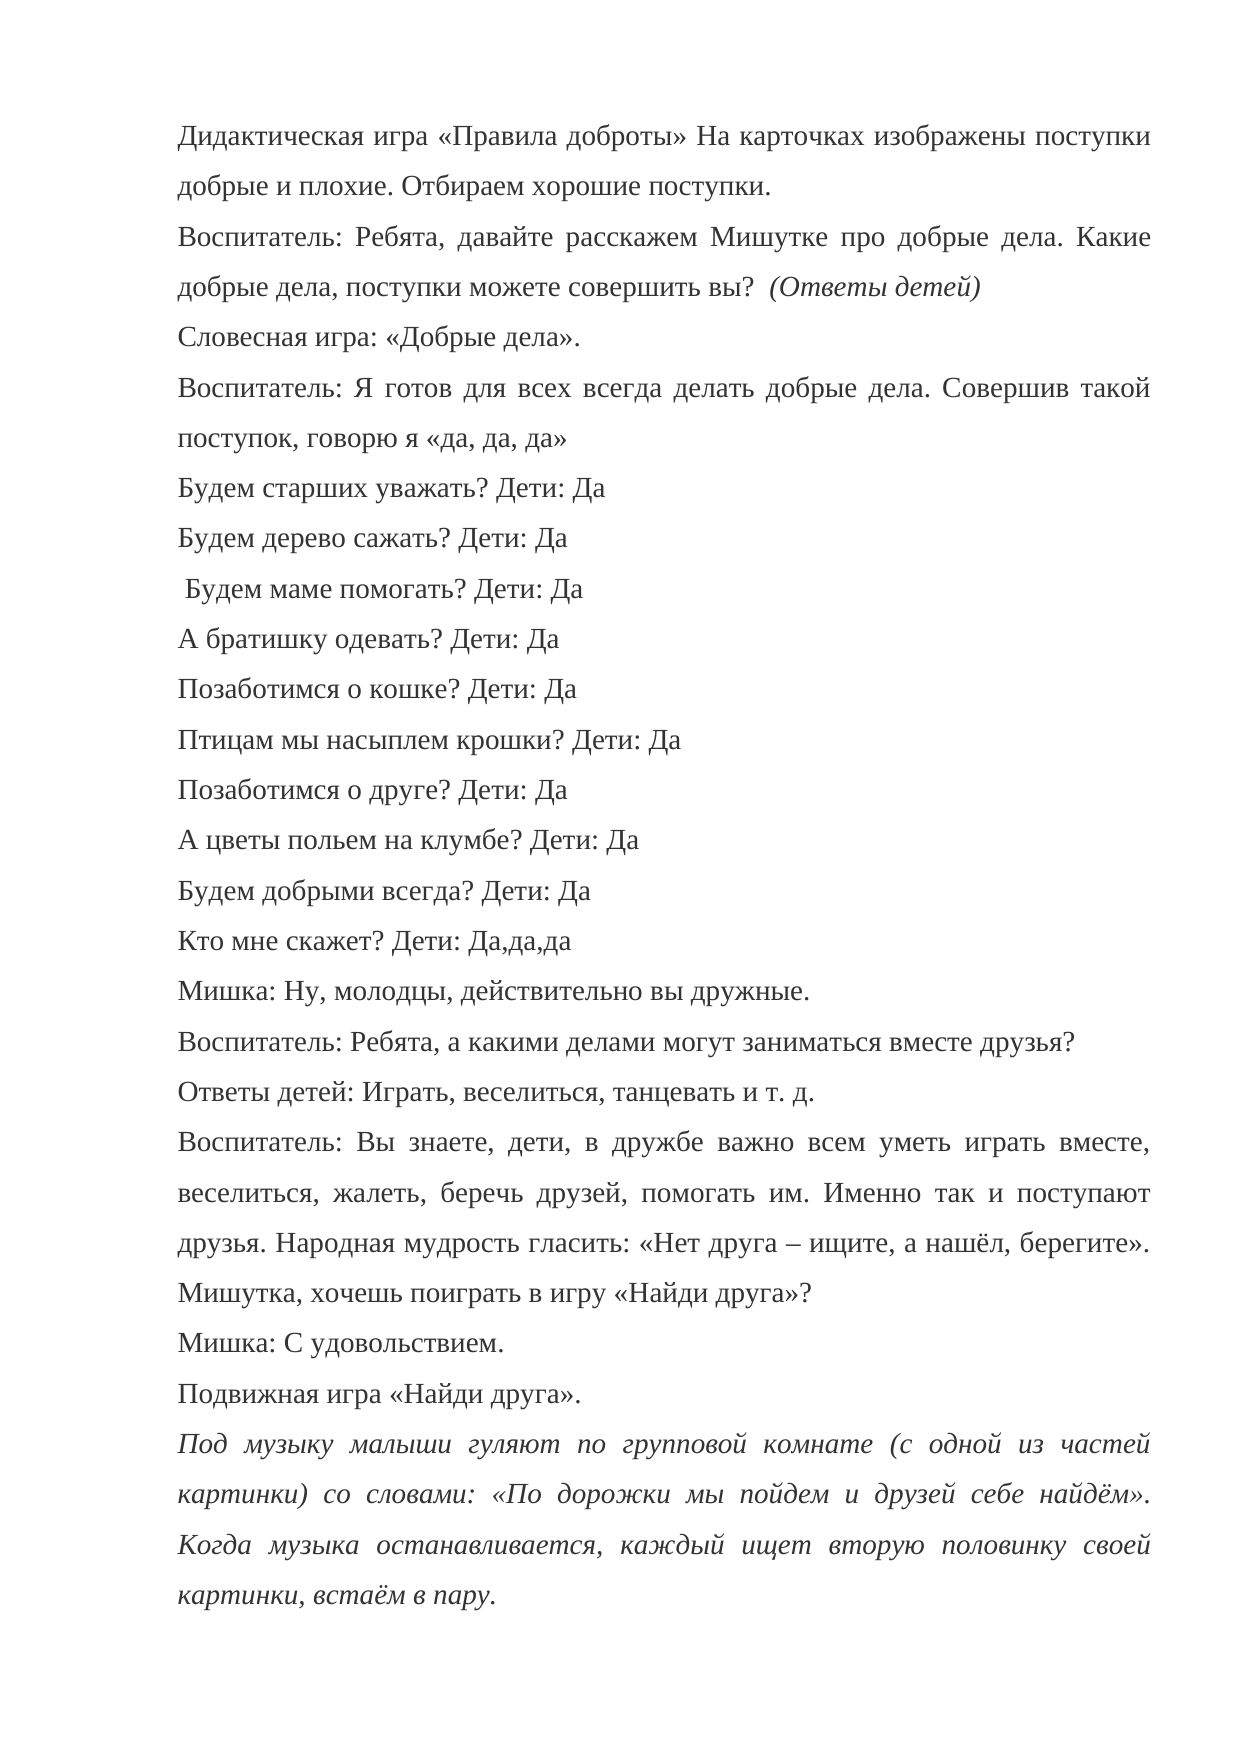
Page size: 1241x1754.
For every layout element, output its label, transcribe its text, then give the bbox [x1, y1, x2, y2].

text Под музыку малыши гуляют по групповой комнате (с одной из частей картинки) со словами: «По дорожки мы пойдем и друзей себе найдём». Когда музыка останавливается, каждый ищет вторую половинку своей картинки, встаём в пару. [177, 1426, 1152, 1611]
text Мишка: С удовольствием. [177, 1326, 1152, 1359]
text Будем старших уважать? Дети: Да [177, 470, 1152, 504]
text Воспитатель: Я готов для всех всегда делать добрые дела. Совершив такой поступок, говорю я «да, да, да» [177, 370, 1152, 453]
text Воспитатель: Ребята, а какими делами могут заниматься вместе друзья? [177, 1024, 1152, 1057]
text Словесная игра: «Добрые дела». [177, 319, 1152, 353]
text Воспитатель: Вы знаете, дети, в дружбе важно всем уметь играть вместе, веселиться, жалеть, беречь друзей, помогать им. Именно так и поступают друзья. Народная мудрость гласить: «Нет друга – ищите, а нашёл, берегите». Мишутка, хочешь поиграть в игру «Найди друга»? [177, 1124, 1152, 1309]
text Позаботимся о кошке? Дети: Да [177, 672, 1152, 705]
text Кто мне скажет? Дети: Да,да,да [177, 923, 1152, 957]
text Будем дерево сажать? Дети: Да [177, 521, 1152, 554]
text Мишка: Ну, молодцы, действительно вы дружные. [177, 973, 1152, 1007]
text Ответы детей: Играть, веселиться, танцевать и т. д. [177, 1074, 1152, 1108]
text А цветы польем на клумбе? Дети: Да [177, 822, 1152, 856]
text Позаботимся о друге? Дети: Да [177, 772, 1152, 806]
text Птицам мы насыплем крошки? Дети: Да [177, 722, 1152, 755]
text А братишку одевать? Дети: Да [177, 621, 1152, 655]
text Будем добрыми всегда? Дети: Да [177, 873, 1152, 906]
text Воспитатель: Ребята, давайте расскажем Мишутке про добрые дела. Какие добрые дела, поступки можете совершить вы? (Ответы детей) [177, 219, 1152, 303]
text Подвижная игра «Найди друга». [177, 1376, 1152, 1409]
text Дидактическая игра «Правила доброты» На карточках изображены поступки добрые и плохие. Отбираем хорошие поступки. [177, 118, 1152, 202]
text Будем маме помогать? Дети: Да [177, 571, 1152, 604]
